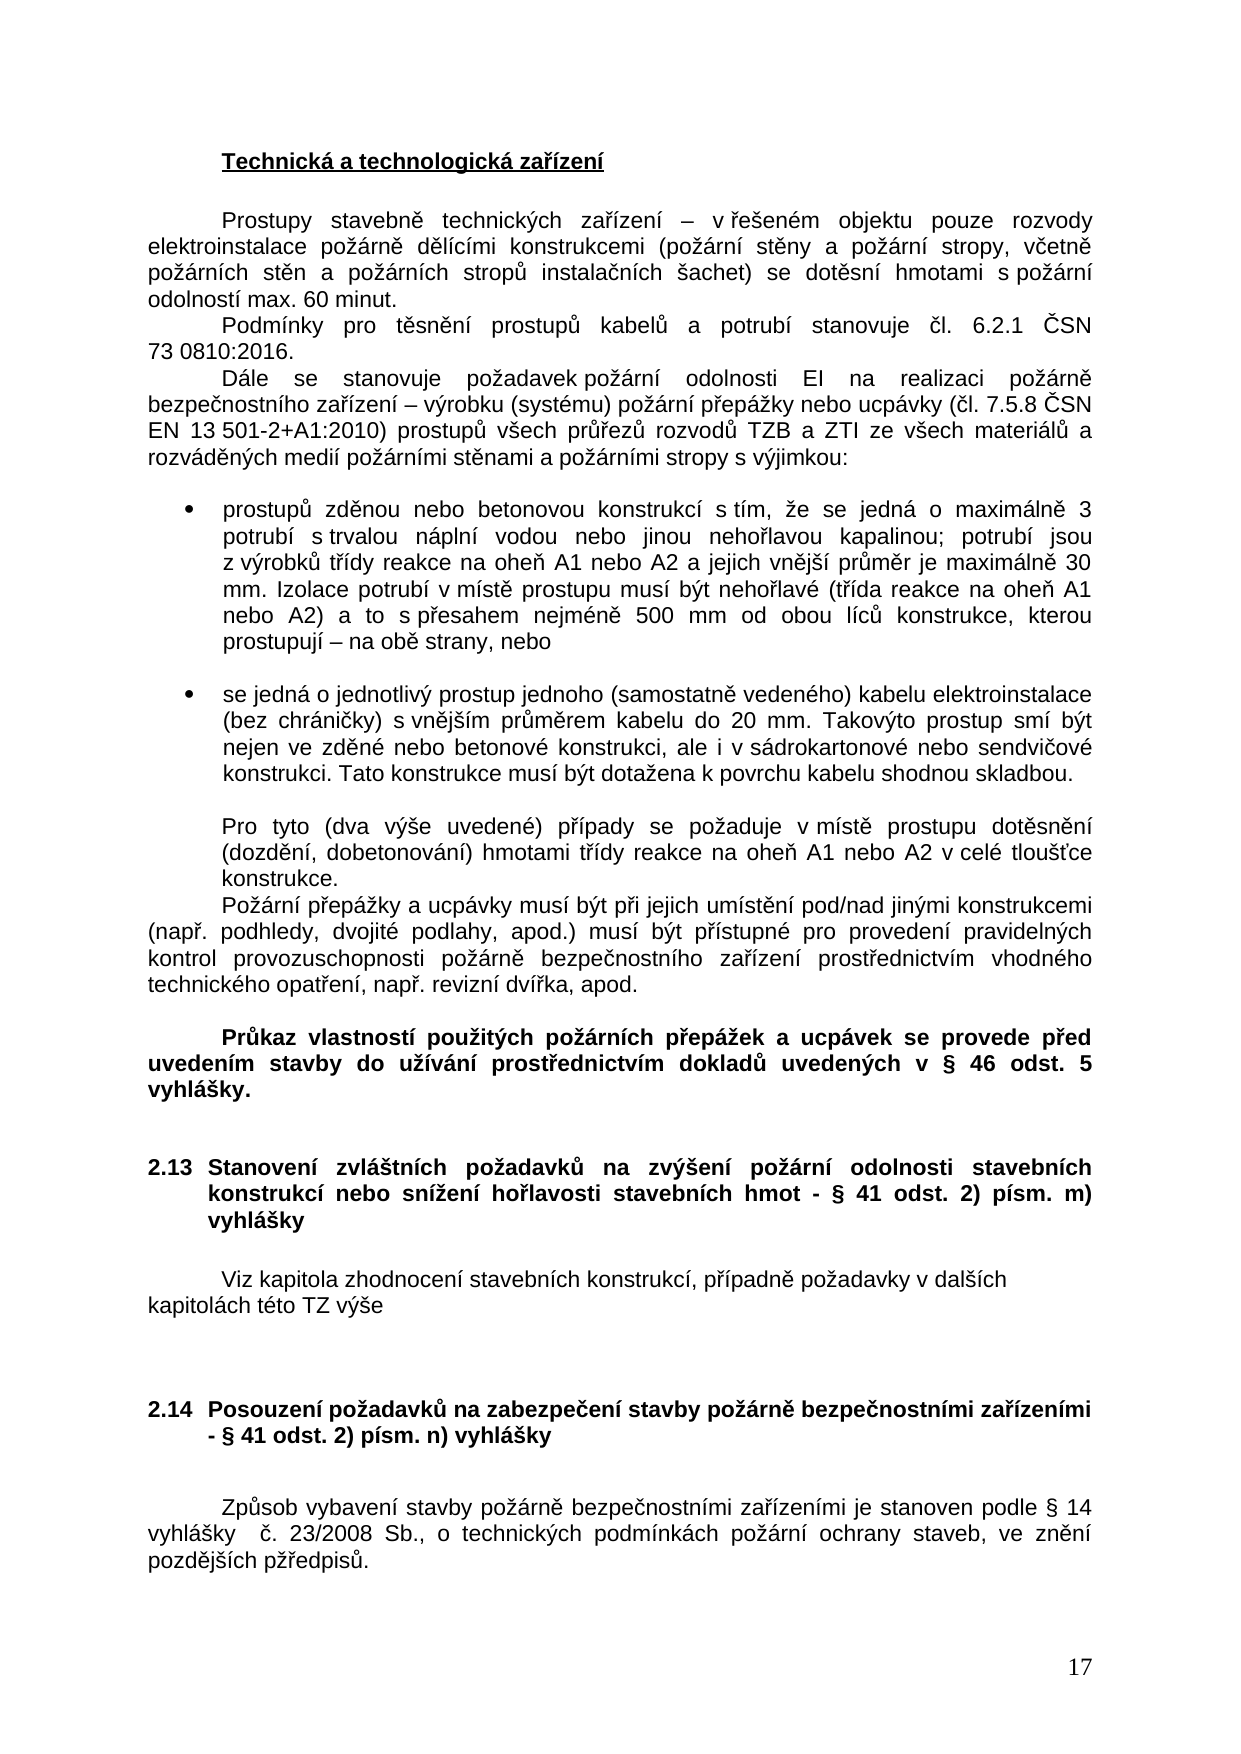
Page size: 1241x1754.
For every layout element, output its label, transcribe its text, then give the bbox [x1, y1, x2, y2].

list Technická a technologická zařízení [148, 148, 1093, 174]
subtitle 2.13 Stanovení zvláštních požadavků na zvýšení požární odolnosti stavebních konstrukcí nebo snížení hořlavosti stavebních hmot - § 41 odst. 2) písm. m) vyhlášky [148, 1154, 1093, 1233]
text Dále se stanovuje požadavek požární odolnosti EI na realizaci požárně bezpečnostního zařízení – výrobku (systému) požární přepážky nebo ucpávky (čl. 7.5.8 ČSN EN 13 501-2+A1:2010) prostupů všech průřezů rozvodů TZB a ZTI ze všech materiálů a rozváděných medií požárními stěnami a požárními stropy s výjimkou: [148, 365, 1093, 470]
list prostupů zděnou nebo betonovou konstrukcí s tím, že se jedná o maximálně 3 potrubí s trvalou náplní vodou nebo jinou nehořlavou kapalinou; potrubí jsou z výrobků třídy reakce na oheň A1 nebo A2 a jejich vnější průměr je maximálně 30 mm. Izolace potrubí v místě prostupu musí být nehořlavé (třída reakce na oheň A1 nebo A2) a to s přesahem nejméně 500 mm od obou líců konstrukce, kterou prostupují – na obě strany, nebo [185, 496, 1093, 654]
text Požární přepážky a ucpávky musí být při jejich umístění pod/nad jinými konstrukcemi (např. podhledy, dvojité podlahy, apod.) musí být přístupné pro provedení pravidelných kontrol provozuschopnosti požárně bezpečnostního zařízení prostřednictvím vhodného technického opatření, např. revizní dvířka, apod. [148, 892, 1093, 997]
list se jedná o jednotlivý prostup jednoho (samostatně vedeného) kabelu elektroinstalace (bez chráničky) s vnějším průměrem kabelu do 20 mm. Takovýto prostup smí být nejen ve zděné nebo betonové konstrukci, ale i v sádrokartonové nebo sendvičové konstrukci. Tato konstrukce musí být dotažena k povrchu kabelu shodnou skladbou. [185, 681, 1093, 786]
text Podmínky pro těsnění prostupů kabelů a potrubí stanovuje čl. 6.2.1 ČSN 73 0810:2016. [148, 312, 1093, 365]
text Pro tyto (dva výše uvedené) případy se požaduje v místě prostupu dotěsnění (dozdění, dobetonování) hmotami třídy reakce na oheň A1 nebo A2 v celé tloušťce konstrukce. [221, 813, 1093, 892]
text Průkaz vlastností použitých požárních přepážek a ucpávek se provede před uvedením stavby do užívání prostřednictvím dokladů uvedených v § 46 odst. 5 vyhlášky. [148, 1023, 1093, 1103]
text Viz kapitola zhodnocení stavebních konstrukcí, případně požadavky v dalších kapitolách této TZ výše [148, 1266, 1093, 1318]
text Způsob vybavení stavby požárně bezpečnostními zařízeními je stanoven podle § 14 vyhlášky č. 23/2008 Sb., o technických podmínkách požární ochrany staveb, ve znění pozdějších pžředpisů. [148, 1494, 1093, 1573]
subtitle 2.14 Posouzení požadavků na zabezpečení stavby požárně bezpečnostními zařízeními - § 41 odst. 2) písm. n) vyhlášky [148, 1396, 1093, 1449]
text Prostupy stavebně technických zařízení – v řešeném objektu pouze rozvody elektroinstalace požárně dělícími konstrukcemi (požární stěny a požární stropy, včetně požárních stěn a požárních stropů instalačních šachet) se dotěsní hmotami s požární odolností max. 60 minut. [148, 207, 1093, 312]
